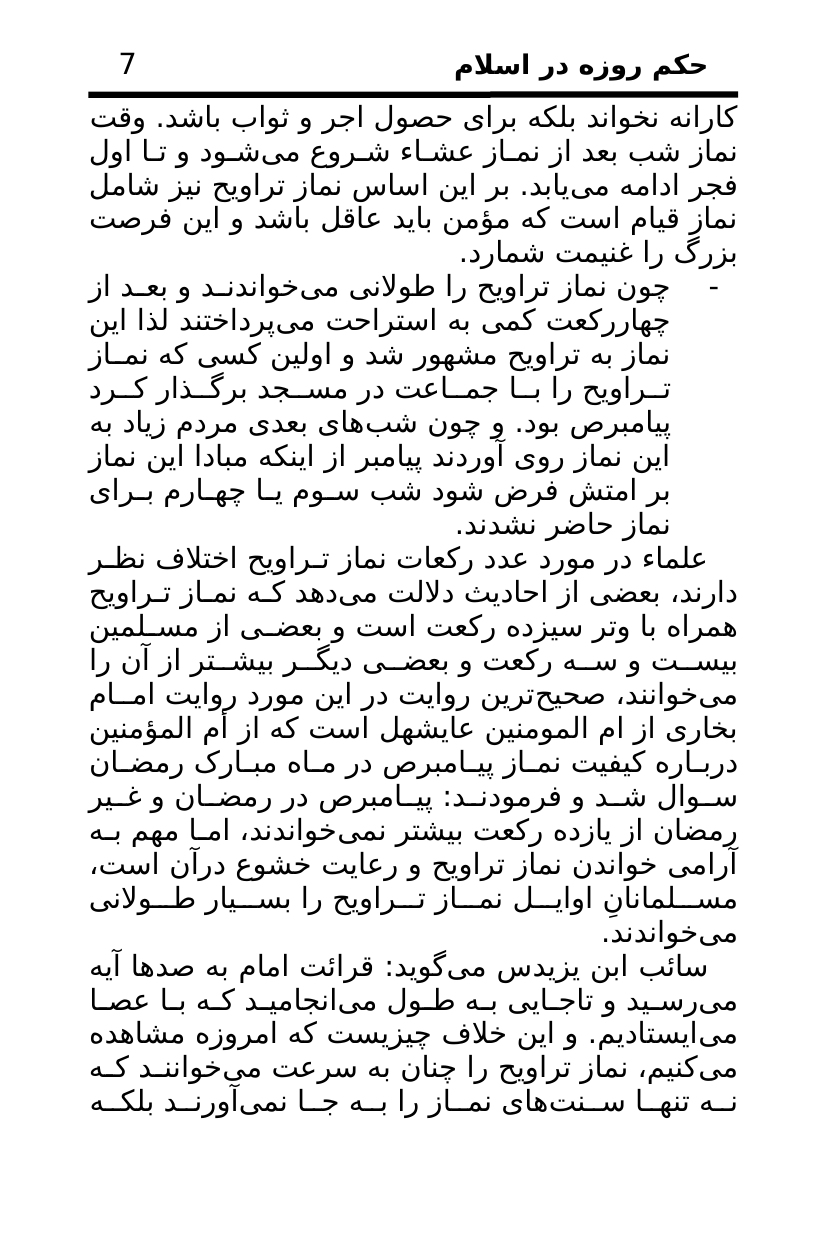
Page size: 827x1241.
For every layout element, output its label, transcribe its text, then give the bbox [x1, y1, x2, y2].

text علماء در مورد عدد رکعات نماز تراویح اختلاف نظر دارند، بعضی از احادیث دلالت می‌دهد که نماز تراویح همراه با وتر سیزده رکعت است و بعضی از مسلمین بیست و سه رکعت و بعضی دیگر بیشتر از آن را می‌خوانند، صحیح‌ترین روایت در این مورد روایت امام بخاری از ام المومنین عایشهل است که از أم المؤمنین درباره کیفیت نماز پیامبرص در ماه مبارک رمضان سوال شد و فرمودند: پیامبرص در رمضان و غیر رمضان از یازده رکعت بیشتر نمی‌خواندند، اما مهم به آرامی خواندن نماز تراویح و رعایت خشوع درآن است، مسلمانانِ اوایل نماز تراویح را بسیار طولانی می‌خواندند. [89, 541, 738, 949]
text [89, 949, 738, 1119]
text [89, 100, 738, 270]
list چون نماز تراویح را طولانی می‌خواندند و بعد از چهاررکعت کمی به استراحت می‌پرداختند لذا این نماز به تراویح مشهور شد و اولین کسی که نماز تراویح را با جماعت در مسجد برگذار کرد پیامبرص بود. و چون شب‌های بعدی مردم زیاد به این نماز روی آوردند پیامبر از اینکه مبادا این نماز بر امتش فرض شود شب سوم یا چهارم برای نماز حاضر نشدند. [89, 270, 708, 541]
